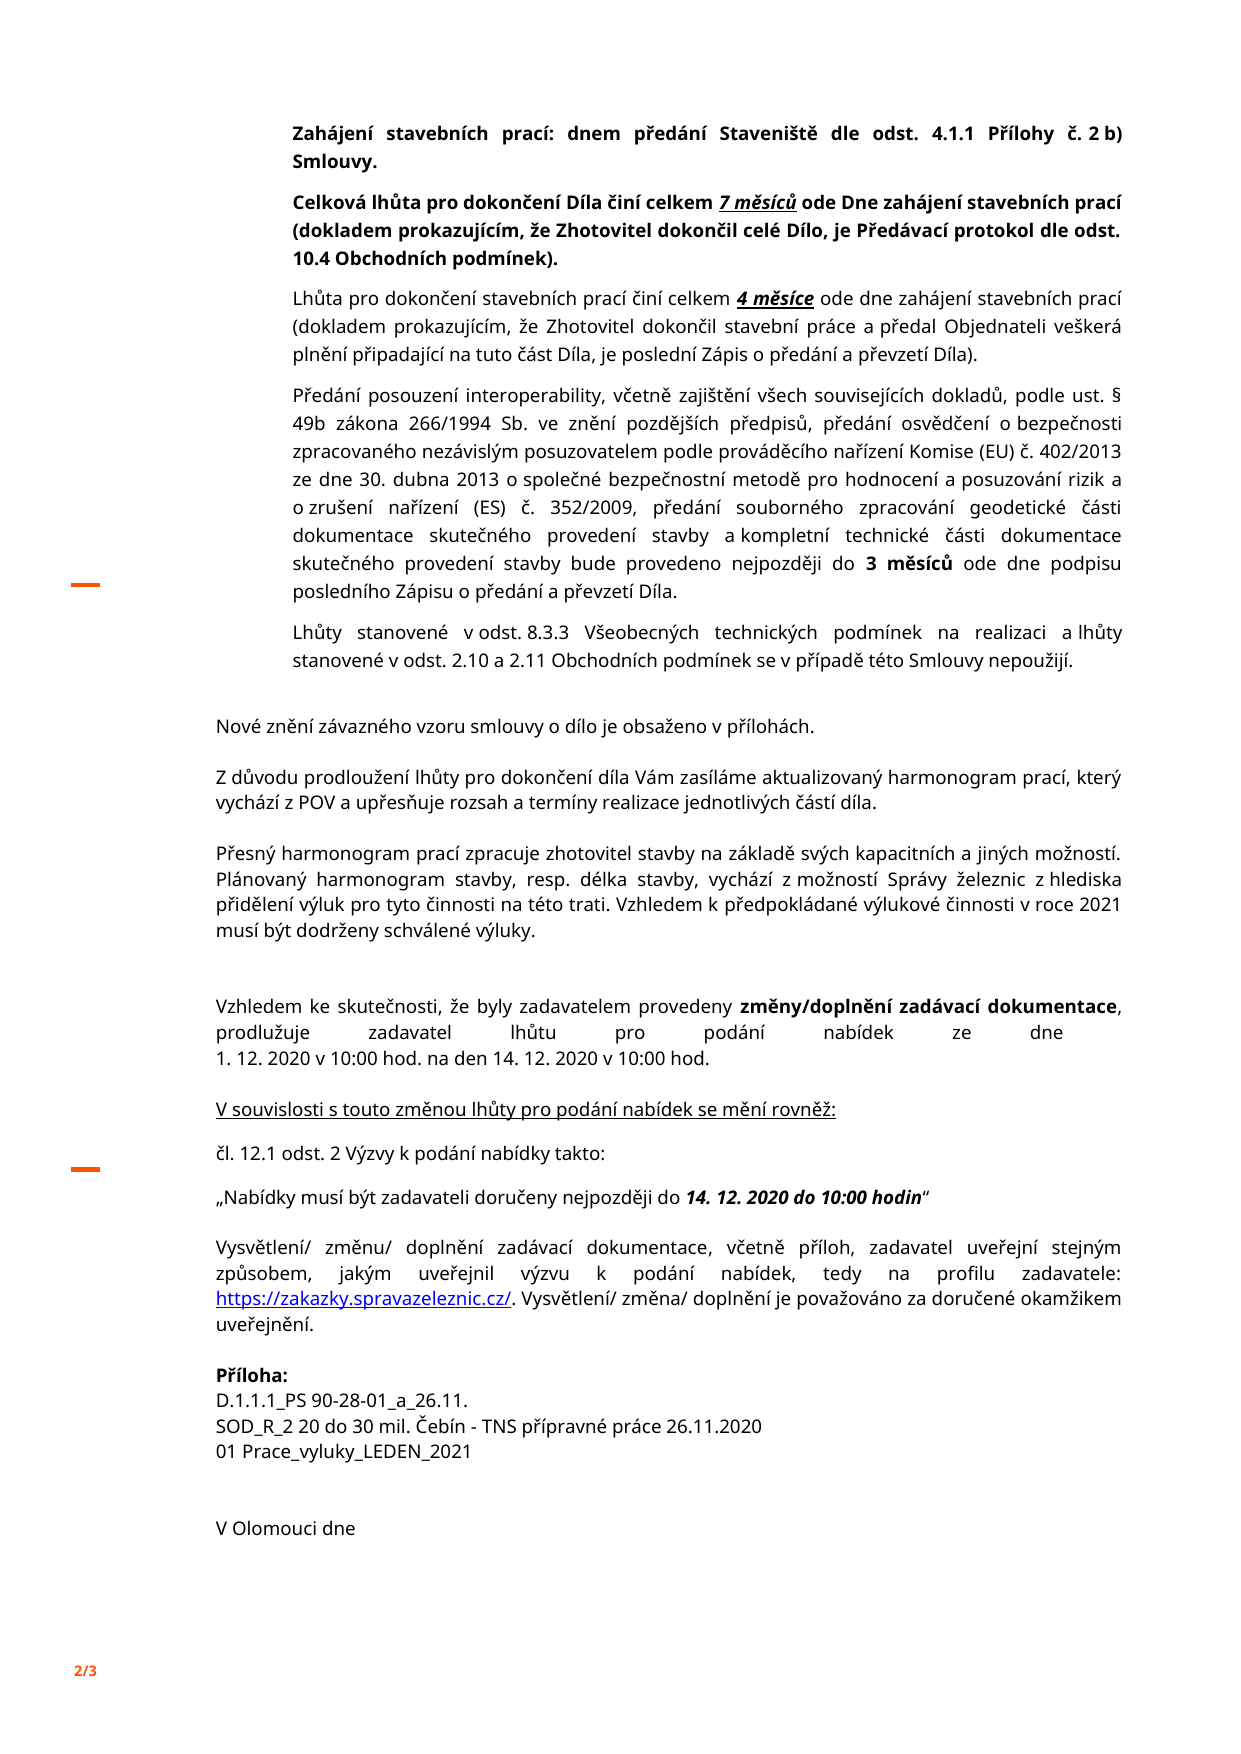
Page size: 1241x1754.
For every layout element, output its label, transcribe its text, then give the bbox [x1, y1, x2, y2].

text V Olomouci dne [216, 1515, 1122, 1541]
text Lhůty stanovené v odst. 8.3.3 Všeobecných technických podmínek na realizaci a lhůty stanovené v odst. 2.10 a 2.11 Obchodních podmínek se v případě této Smlouvy nepoužijí. [292, 619, 1122, 672]
text Vzhledem ke skutečnosti, že byly zadavatelem provedeny změny/doplnění zadávací dokumentace, prodlužuje zadavatel lhůtu pro podání nabídek ze dne 1. 12. 2020 v 10:00 hod. na den 14. 12. 2020 v 10:00 hod. [216, 994, 1122, 1070]
text „Nabídky musí být zadavateli doručeny nejpozději do 14. 12. 2020 do 10:00 hodin“ [216, 1184, 1122, 1210]
text V souvislosti s touto změnou lhůty pro podání nabídek se mění rovněž: [216, 1096, 1122, 1121]
text Z důvodu prodloužení lhůty pro dokončení díla Vám zasíláme aktualizovaný harmonogram prací, který vychází z POV a upřesňuje rozsah a termíny realizace jednotlivých částí díla. [216, 764, 1122, 815]
text Přesný harmonogram prací zpracuje zhotovitel stavby na základě svých kapacitních a jiných možností. Plánovaný harmonogram stavby, resp. délka stavby, vychází z možností Správy železnic z hlediska přidělení výluk pro tyto činnosti na této trati. Vzhledem k předpokládané výlukové činnosti v roce 2021 musí být dodrženy schválené výluky. [216, 841, 1122, 943]
text D.1.1.1_PS 90-28-01_a_26.11. [216, 1387, 1122, 1413]
text Nové znění závazného vzoru smlouvy o dílo je obsaženo v přílohách. [216, 713, 1122, 738]
text Zahájení stavebních prací: dnem předání Staveniště dle odst. 4.1.1 Přílohy č. 2 b) Smlouvy. [292, 121, 1122, 174]
text Předání posouzení interoperability, včetně zajištění všech souvisejících dokladů, podle ust. § 49b zákona 266/1994 Sb. ve znění pozdějších předpisů, předání osvědčení o bezpečnosti zpracovaného nezávislým posuzovatelem podle prováděcího nařízení Komise (EU) č. 402/2013 ze dne 30. dubna 2013 o společné bezpečnostní metodě pro hodnocení a posuzování rizik a o zrušení nařízení (ES) č. 352/2009, předání souborného zpracování geodetické části dokumentace skutečného provedení stavby a kompletní technické části dokumentace skutečného provedení stavby bude provedeno nejpozději do 3 měsíců ode dne podpisu posledního Zápisu o předání a převzetí Díla. [292, 382, 1122, 604]
text SOD_R_2 20 do 30 mil. Čebín - TNS přípravné práce 26.11.2020 [216, 1413, 1122, 1438]
text čl. 12.1 odst. 2 Výzvy k podání nabídky takto: [216, 1140, 1122, 1166]
text Příloha: [216, 1362, 1122, 1387]
text Vysvětlení/ změnu/ doplnění zadávací dokumentace, včetně příloh, zadavatel uveřejní stejným způsobem, jakým uveřejnil výzvu k podání nabídek, tedy na profilu zadavatele: https://zakazky.spravazeleznic.cz/. Vysvětlení/ změna/ doplnění je považováno za doručené okamžikem uveřejnění. [216, 1234, 1122, 1336]
text 01 Prace_vyluky_LEDEN_2021 [216, 1438, 1122, 1464]
text Lhůta pro dokončení stavebních prací činí celkem 4 měsíce ode dne zahájení stavebních prací (dokladem prokazujícím, že Zhotovitel dokončil stavební práce a předal Objednateli veškerá plnění připadající na tuto část Díla, je poslední Zápis o předání a převzetí Díla). [292, 286, 1122, 367]
text Celková lhůta pro dokončení Díla činí celkem 7 měsíců ode Dne zahájení stavebních prací (dokladem prokazujícím, že Zhotovitel dokončil celé Dílo, je Předávací protokol dle odst. 10.4 Obchodních podmínek). [292, 189, 1122, 271]
